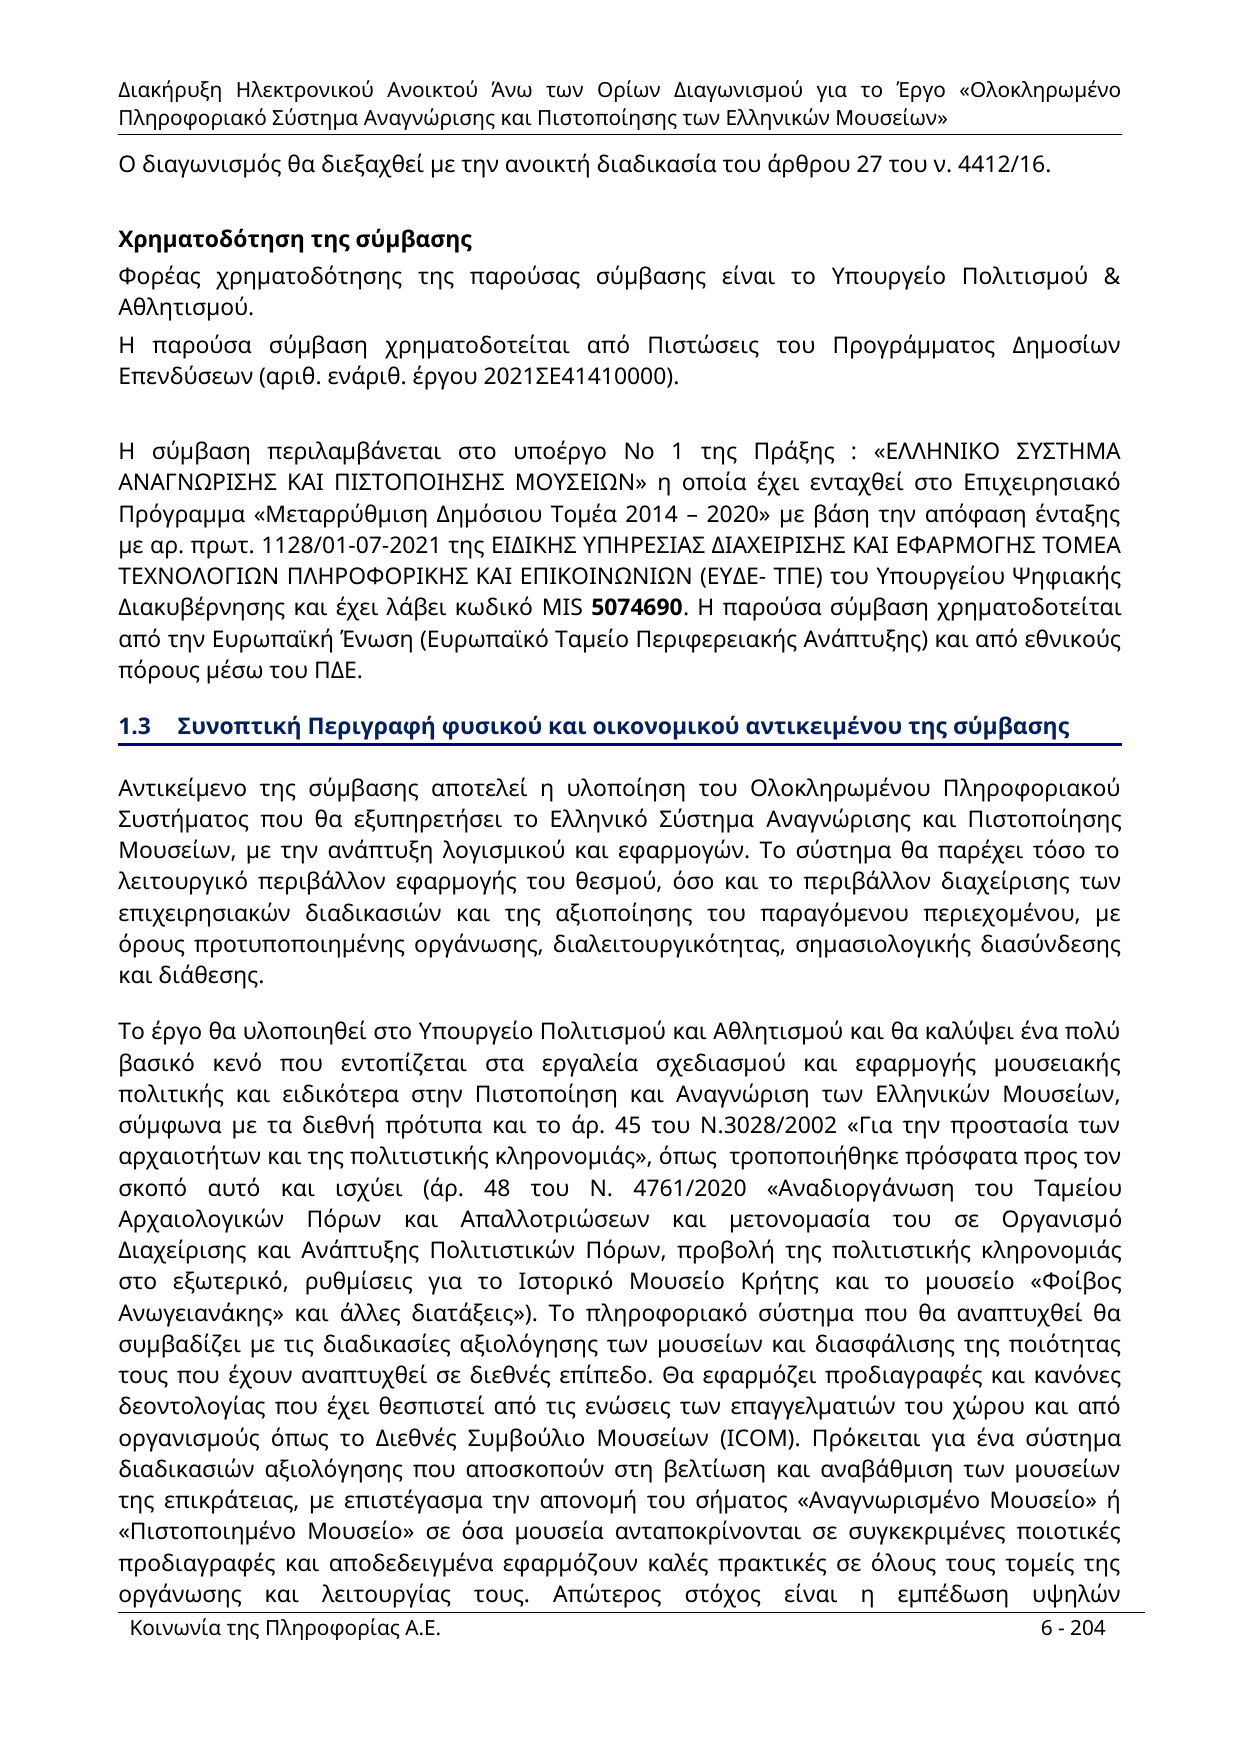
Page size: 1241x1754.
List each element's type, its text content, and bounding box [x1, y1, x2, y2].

text Ο διαγωνισμός θα διεξαχθεί με την ανοικτή διαδικασία του άρθρου 27 του ν. 4412/16. [118, 147, 1122, 179]
text Αντικείμενο της σύμβασης αποτελεί η υλοποίηση του Ολοκληρωμένου Πληροφοριακού Συστήματος που θα εξυπηρετήσει το Ελληνικό Σύστημα Αναγνώρισης και Πιστοποίησης Μουσείων, με την ανάπτυξη λογισμικού και εφαρμογών. Το σύστημα θα παρέχει τόσο το λειτουργικό περιβάλλον εφαρμογής του θεσμού, όσο και το περιβάλλον διαχείρισης των επιχειρησιακών διαδικασιών και της αξιοποίησης του παραγόμενου περιεχομένου, με όρους προτυποποιημένης οργάνωσης, διαλειτουργικότητας, σημασιολογικής διασύνδεσης και διάθεσης. [118, 771, 1122, 990]
text Η σύμβαση περιλαμβάνεται στο υποέργο Νο 1 της Πράξης : «ΕΛΛΗΝΙΚΟ ΣΥΣΤΗΜΑ ΑΝΑΓΝΩΡΙΣΗΣ ΚΑΙ ΠΙΣΤΟΠΟΙΗΣΗΣ ΜΟΥΣΕΙΩΝ» η οποία έχει ενταχθεί στο Επιχειρησιακό Πρόγραμμα «Μεταρρύθμιση Δημόσιου Τομέα 2014 – 2020» με βάση την απόφαση ένταξης με αρ. πρωτ. 1128/01-07-2021 της ΕΙΔΙΚΗΣ ΥΠΗΡΕΣΙΑΣ ΔΙΑΧΕΙΡΙΣΗΣ ΚΑΙ ΕΦΑΡΜΟΓΗΣ ΤΟΜΕΑ ΤΕΧΝΟΛΟΓΙΩΝ ΠΛΗΡΟΦΟΡΙΚΗΣ ΚΑΙ ΕΠΙΚΟΙΝΩΝΙΩΝ (ΕΥΔΕ- ΤΠΕ) του Υπουργείου Ψηφιακής Διακυβέρνησης και έχει λάβει κωδικό MIS 5074690. Η παρούσα σύμβαση χρηματοδοτείται από την Ευρωπαϊκή Ένωση (Ευρωπαϊκό Ταμείο Περιφερειακής Ανάπτυξης) και από εθνικούς πόρους μέσω του ΠΔΕ. [118, 435, 1122, 685]
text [118, 1015, 1122, 1609]
subtitle Συνοπτική Περιγραφή φυσικού και οικονομικού αντικειμένου της σύμβασης [118, 710, 1122, 743]
text Η παρούσα σύμβαση χρηματοδοτείται από Πιστώσεις του Προγράμματος Δημοσίων Επενδύσεων (αριθ. ενάριθ. έργου 2021ΣΕ41410000). [118, 329, 1122, 391]
text Χρηματοδότηση της σύμβασης [118, 222, 1122, 254]
text Φορέας χρηματοδότησης της παρούσας σύμβασης είναι το Υπουργείο Πολιτισμού & Αθλητισμού. [118, 260, 1122, 322]
